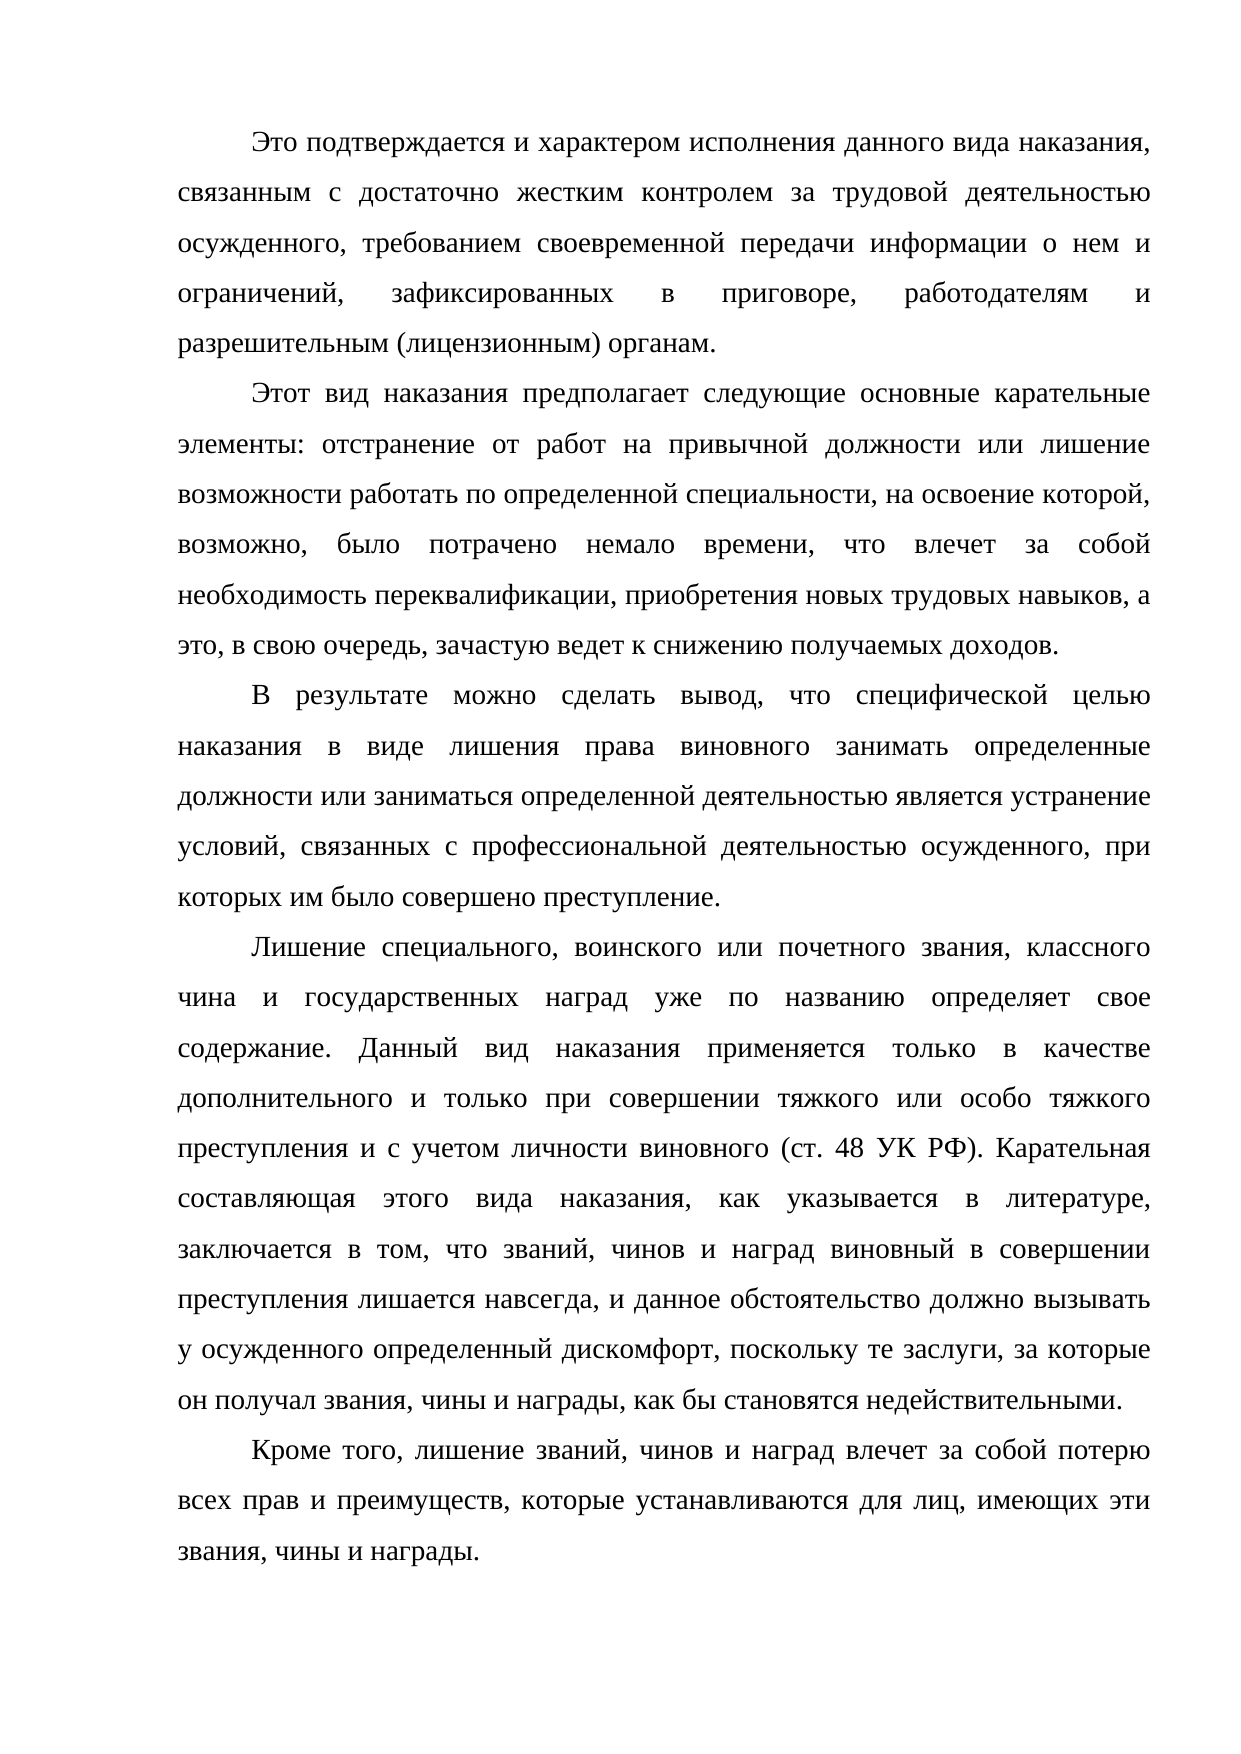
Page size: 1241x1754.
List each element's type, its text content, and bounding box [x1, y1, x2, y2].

text В результате можно сделать вывод, что специфической целью наказания в виде лишения права виновного занимать определенные должности или заниматься определенной деятельностью является устранение условий, связанных с профессиональной деятельностью осужденного, при которых им было совершено преступление. [177, 677, 1152, 912]
text Кроме того, лишение званий, чинов и наград влечет за собой потерю всех прав и преимуществ, которые устанавливаются для лиц, имеющих эти звания, чины и награды. [177, 1432, 1152, 1566]
text Лишение специального, воинского или почетного звания, классного чина и государственных наград уже по названию определяет свое содержание. Данный вид наказания применяется только в качестве дополнительного и только при совершении тяжкого или особо тяжкого преступления и с учетом личности виновного (ст. 48 УК РФ). Карательная составляющая этого вида наказания, как указывается в литературе, заключается в том, что званий, чинов и наград виновный в совершении преступления лишается навсегда, и данное обстоятельство должно вызывать у осужденного определенный дискомфорт, поскольку те заслуги, за которые он получал звания, чины и награды, как бы становятся недействительными. [177, 929, 1152, 1415]
text Этот вид наказания предполагает следующие основные карательные элементы: отстранение от работ на привычной должности или лишение возможности работать по определенной специальности, на освоение которой, возможно, было потрачено немало времени, что влечет за собой необходимость переквалификации, приобретения новых трудовых навыков, а это, в свою очередь, зачастую ведет к снижению получаемых доходов. [177, 376, 1152, 661]
text Это подтверждается и характером исполнения данного вида наказания, связанным с достаточно жестким контролем за трудовой деятельностью осужденного, требованием своевременной передачи информации о нем и ограничений, зафиксированных в приговоре, работодателям и разрешительным (лицензионным) органам. [177, 124, 1152, 359]
